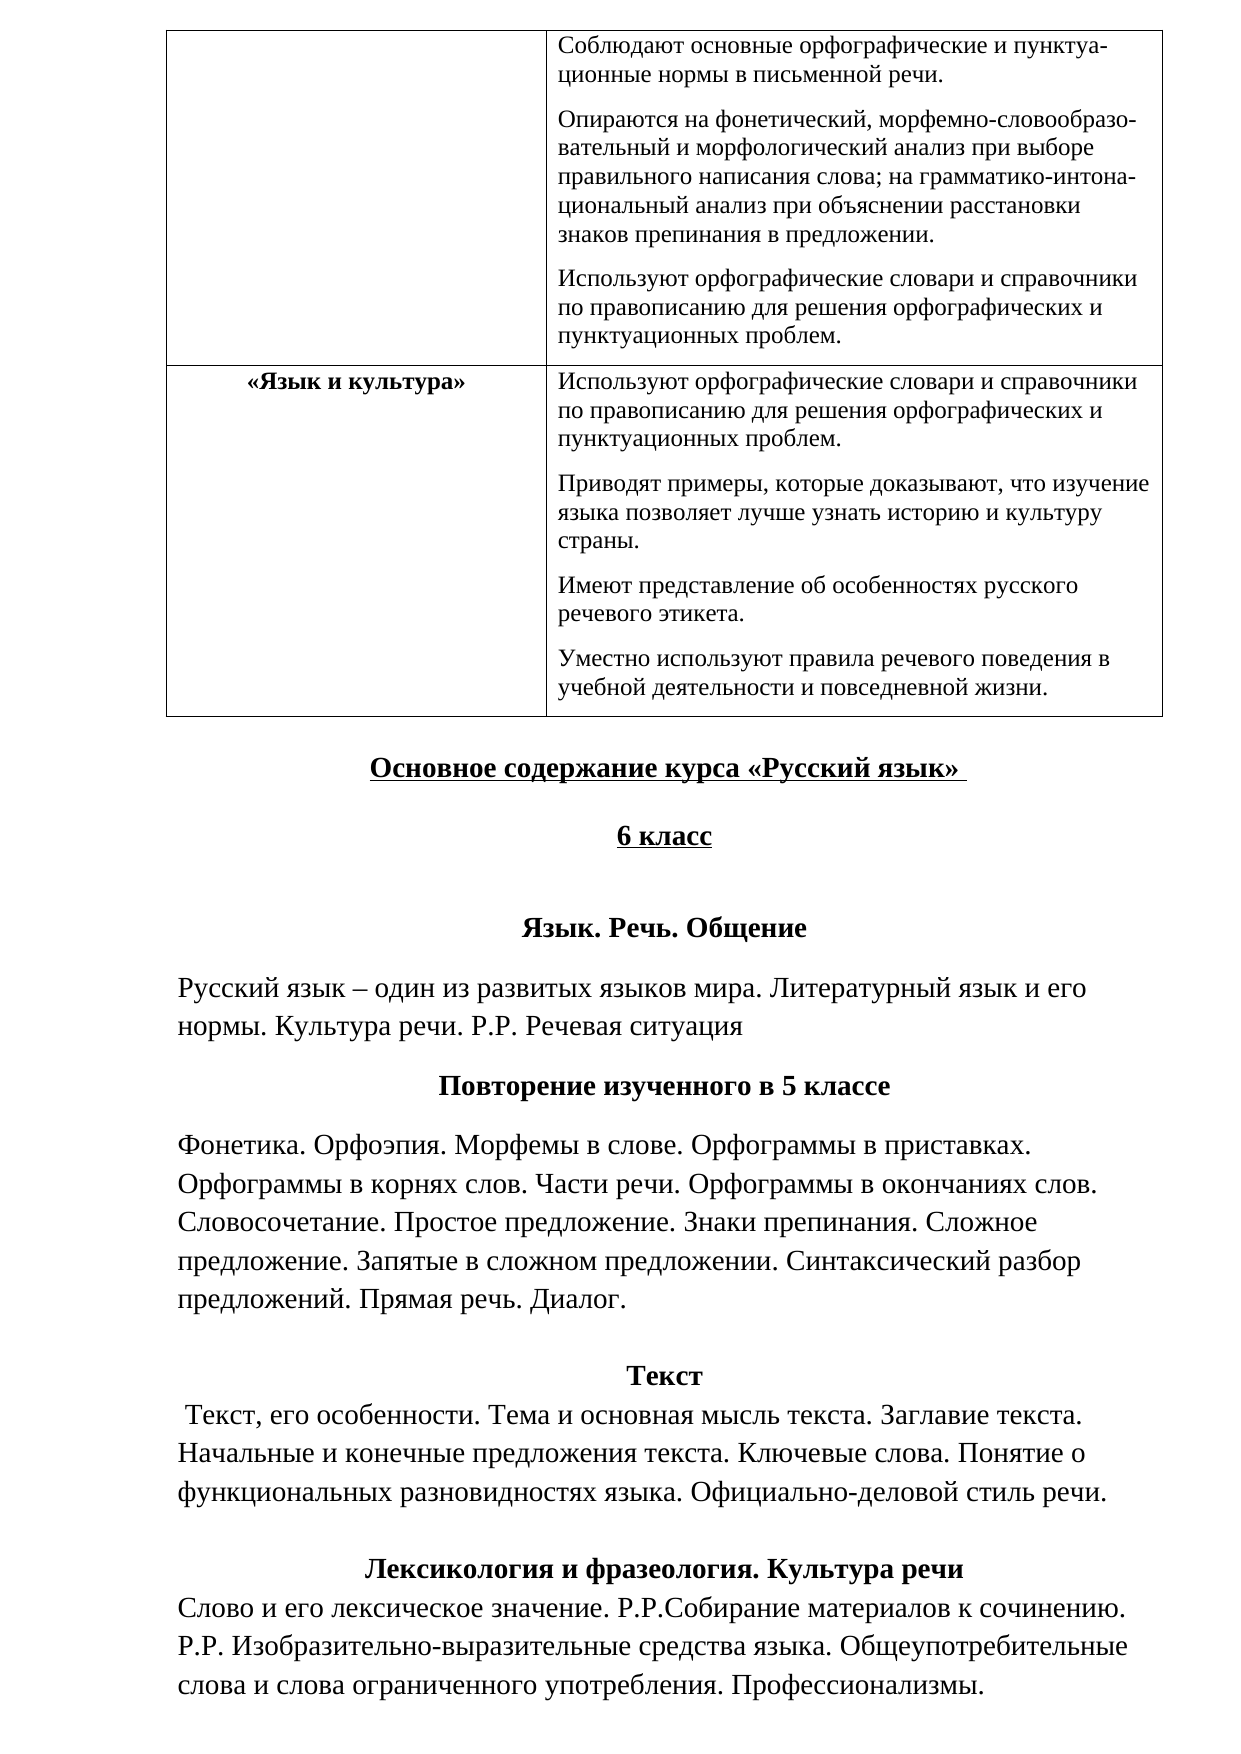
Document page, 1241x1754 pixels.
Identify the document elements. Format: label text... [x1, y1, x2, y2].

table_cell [167, 31, 546, 365]
text Текст [177, 1358, 1152, 1392]
text Повторение изученного в 5 классе [177, 1068, 1152, 1101]
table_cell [547, 31, 1162, 365]
text Основное содержание курса «Русский язык» [177, 751, 1152, 784]
text Фонетика. Орфоэпия. Морфемы в слове. Орфограммы в приставках. Орфограммы в корнях слов. Части речи. Орфограммы в окончаниях слов. Словосочетание. Простое предложение. Знаки препинания. Сложное предложение. Запятые в сложном предложении. Синтаксический разбор предложений. Прямая речь. Диалог. [177, 1127, 1152, 1315]
text Язык. Речь. Общение [177, 911, 1152, 944]
text Лексикология и фразеология. Культура речи [177, 1551, 1152, 1585]
text 6 класс [177, 818, 1152, 851]
table_cell «Язык и культура» [167, 366, 546, 716]
text Русский язык – один из развитых языков мира. Литературный язык и его нормы. Культура речи. Р.Р. Речевая ситуация [177, 970, 1152, 1042]
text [177, 1590, 1152, 1700]
table_cell Используют орфографические словари и справочники по правописанию для решения орфографических и пунктуационных проблем. Приводят примеры, которые доказывают, что изучение языка позволяет лучше узнать историю и культуру страны. Имеют представление об особенностях русского речевого этикета. Уместно используют правила речевого поведения в учебной деятельности и повседневной жизни. [547, 366, 1162, 716]
text Текст, его особенности. Тема и основная мысль текста. Заглавие текста. Начальные и конечные предложения текста. Ключевые слова. Понятие о функциональных разновидностях языка. Официально-деловой стиль речи. [177, 1397, 1152, 1508]
